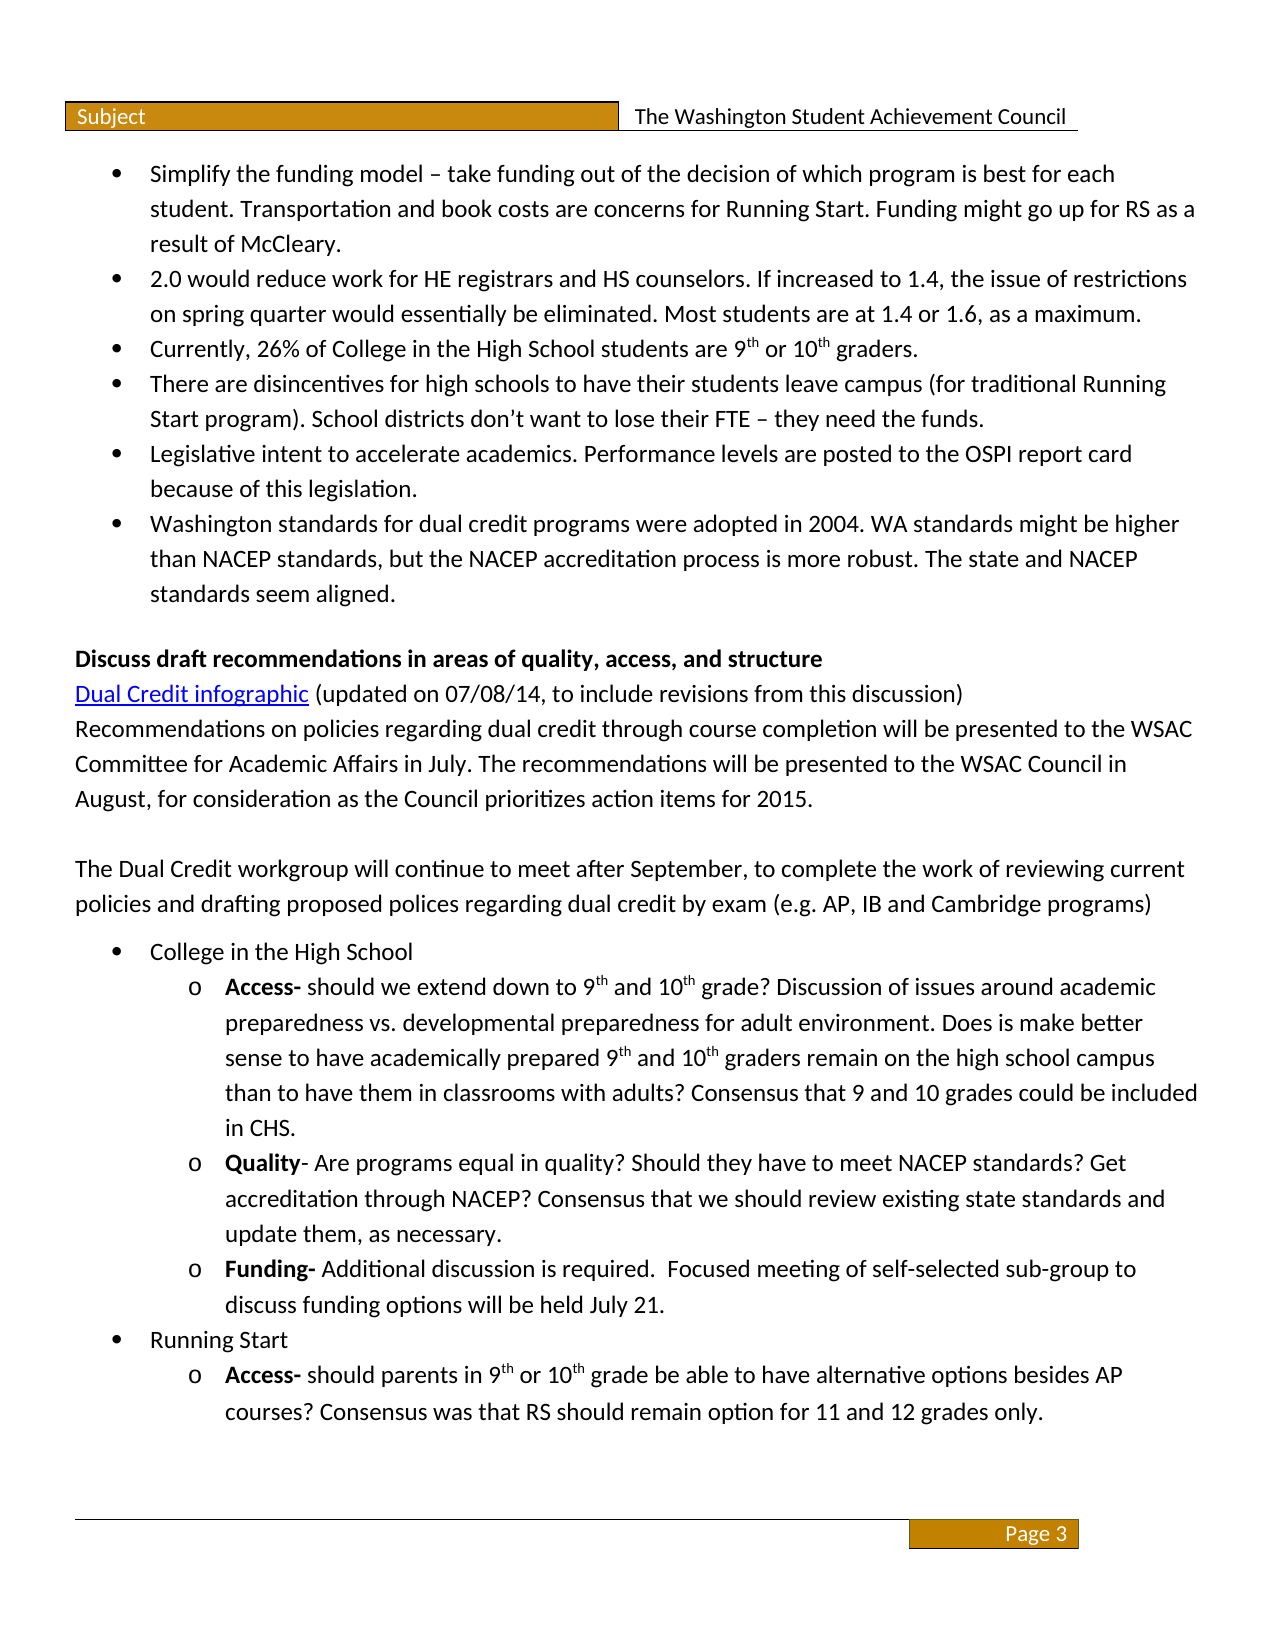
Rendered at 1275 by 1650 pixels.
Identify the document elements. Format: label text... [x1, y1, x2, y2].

list Funding- Additional discussion is required. Focused meeting of self-selected sub-group to discuss funding options will be held July 21. [187, 1253, 1200, 1320]
list Currently, 26% of College in the High School students are 9th or 10th graders. [112, 333, 1200, 363]
list Access- should we extend down to 9th and 10th grade? Discussion of issues around academic preparedness vs. developmental preparedness for adult environment. Does is make better sense to have academically prepared 9th and 10th graders remain on the high school campus than to have them in classrooms with adults? Consensus that 9 and 10 grades could be included in CHS. [187, 971, 1200, 1143]
list Running Start [112, 1324, 1200, 1355]
text Dual Credit infographic (updated on 07/08/14, to include revisions from this discussion) [75, 678, 1200, 709]
list Washington standards for dual credit programs were adopted in 2004. WA standards might be higher than NACEP standards, but the NACEP accreditation process is more robust. The state and NACEP standards seem aligned. [112, 508, 1200, 608]
list There are disincentives for high schools to have their students leave campus (for traditional Running Start program). School districts don’t want to lose their FTE – they need the funds. [112, 368, 1200, 433]
list Legislative intent to accelerate academics. Performance levels are posted to the OSPI report card because of this legislation. [112, 438, 1200, 503]
text Discuss draft recommendations in areas of quality, access, and structure [75, 643, 1200, 674]
text Recommendations on policies regarding dual credit through course completion will be presented to the WSAC Committee for Academic Affairs in July. The recommendations will be presented to the WSAC Council in August, for consideration as the Council prioritizes action items for 2015. [75, 713, 1200, 814]
list 2.0 would reduce work for HE registrars and HS counselors. If increased to 1.4, the issue of restrictions on spring quarter would essentially be eliminated. Most students are at 1.4 or 1.6, as a maximum. [112, 263, 1200, 328]
list College in the High School [112, 936, 1200, 966]
text The Dual Credit workgroup will continue to meet after September, to complete the work of reviewing current policies and drafting proposed polices regarding dual credit by exam (e.g. AP, IB and Cambridge programs) [75, 853, 1200, 919]
list Simplify the funding model – take funding out of the decision of which program is best for each student. Transportation and book costs are concerns for Running Start. Funding might go up for RS as a result of McCleary. [112, 158, 1200, 258]
list Access- should parents in 9th or 10th grade be able to have alternative options besides AP courses? Consensus was that RS should remain option for 11 and 12 grades only. [187, 1359, 1200, 1426]
list Quality- Are programs equal in quality? Should they have to meet NACEP standards? Get accreditation through NACEP? Consensus that we should review existing state standards and update them, as necessary. [187, 1147, 1200, 1249]
